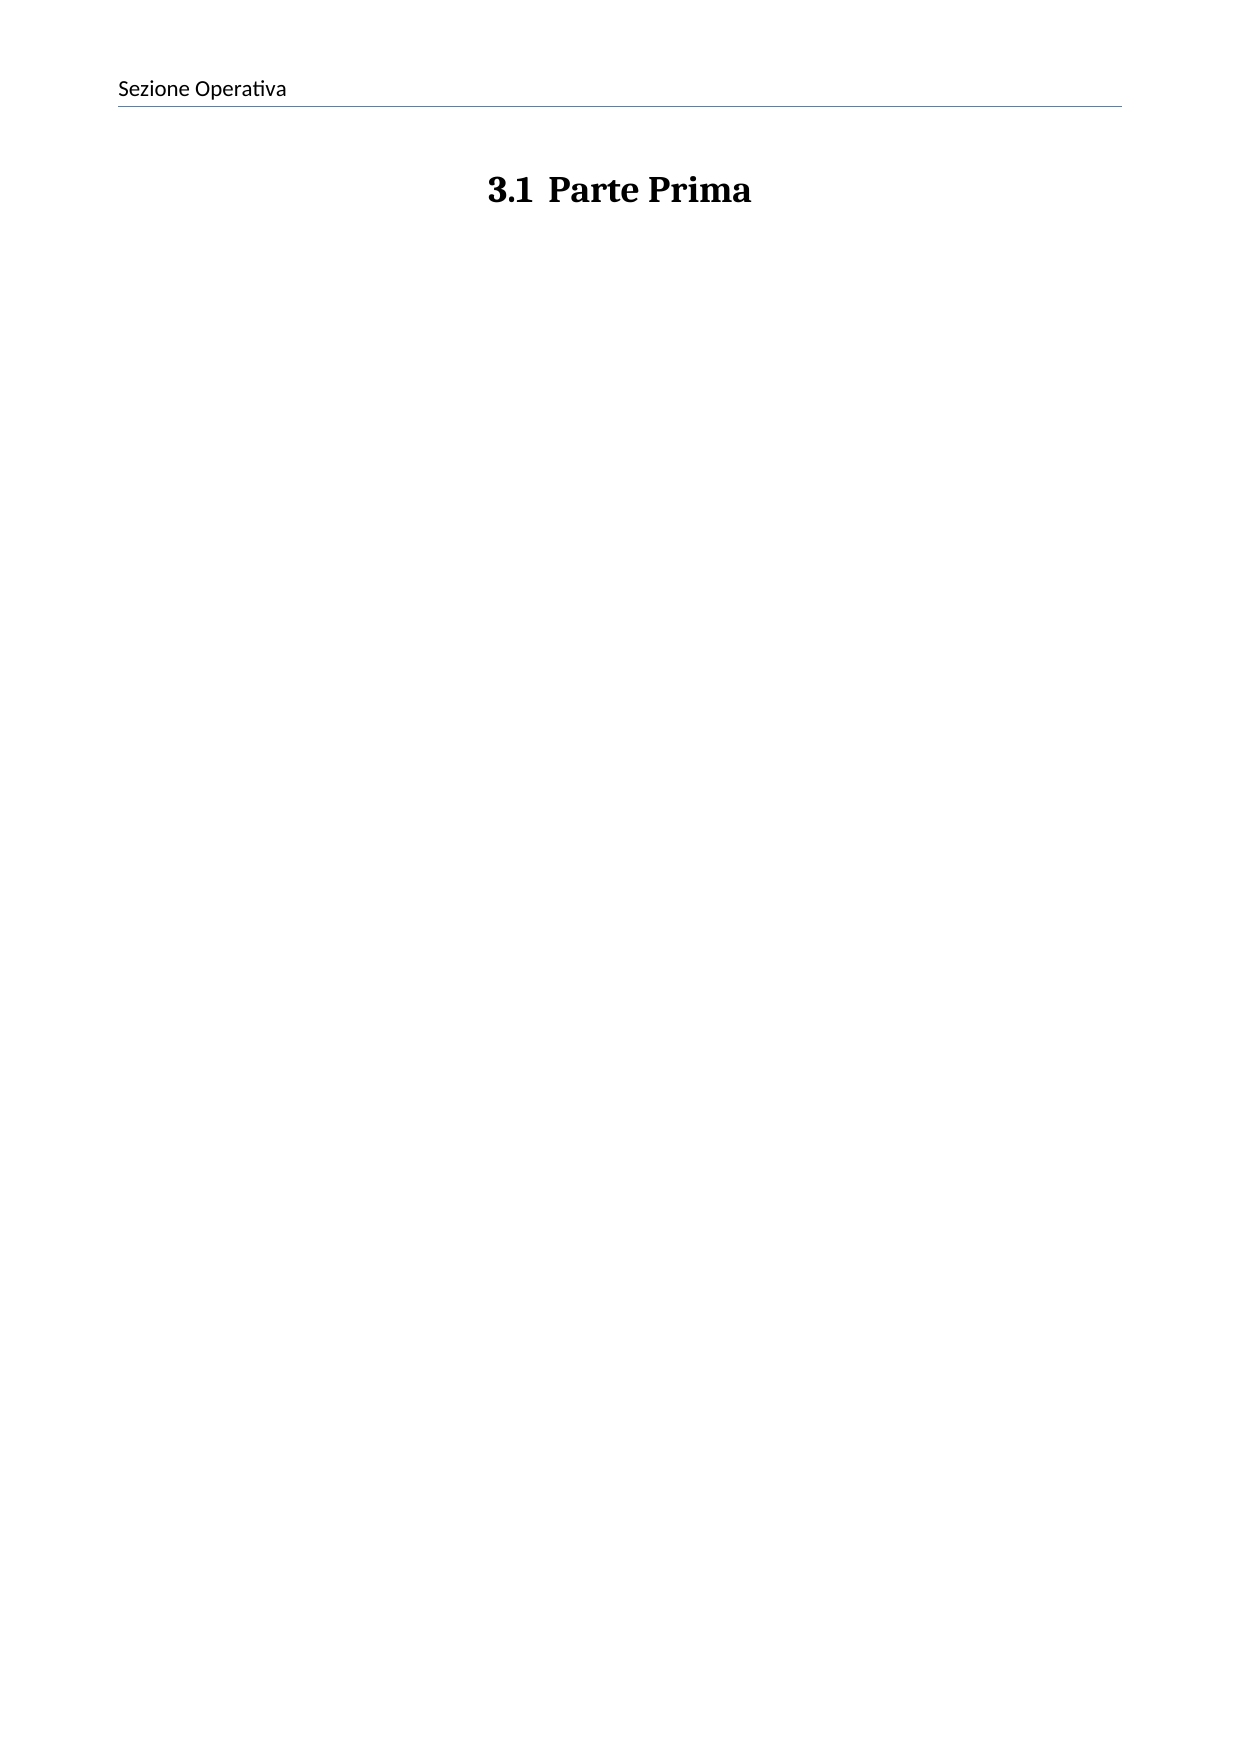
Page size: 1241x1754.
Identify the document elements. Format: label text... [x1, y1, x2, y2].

subtitle Parte Prima [118, 168, 1122, 212]
